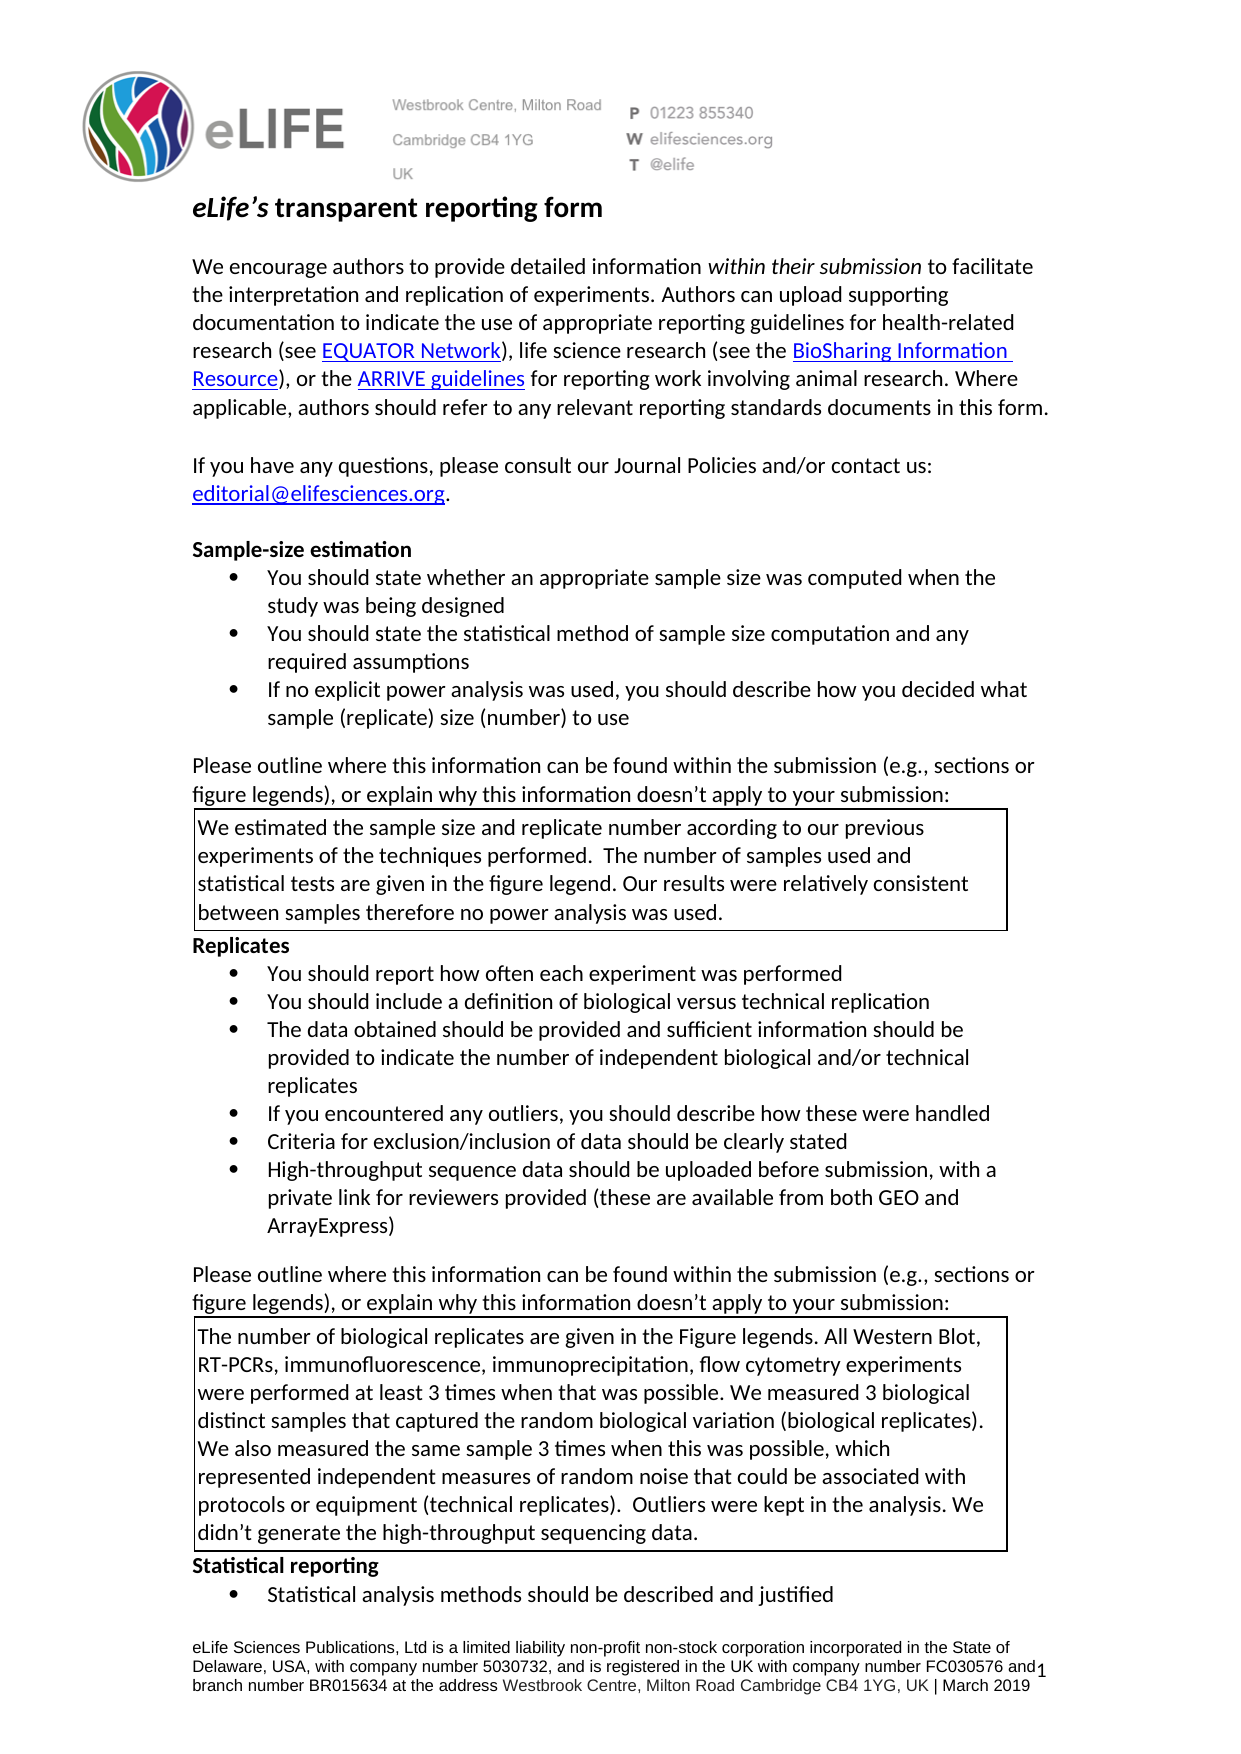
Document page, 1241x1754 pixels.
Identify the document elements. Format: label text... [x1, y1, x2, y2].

text eLife’s transparent reporting form [192, 189, 1053, 224]
list If no explicit power analysis was used, you should describe how you decided what sample (replicate) size (number) to use [229, 675, 1053, 731]
list High-throughput sequence data should be uploaded before submission, with a private link for reviewers provided (these are available from both GEO and ArrayExpress) [229, 1156, 1053, 1239]
list If you encountered any outliers, you should describe how these were handled [229, 1099, 1053, 1127]
list You should report how often each experiment was performed [229, 959, 1053, 987]
text We encourage authors to provide detailed information within their submission to facilitate the interpretation and replication of experiments. Authors can upload supporting documentation to indicate the use of appropriate reporting guidelines for health-related research (see EQUATOR Network), life science research (see the BioSharing Information Resource), or the ARRIVE guidelines for reporting work involving animal research. Where applicable, authors should refer to any relevant reporting standards documents in this form. [192, 252, 1053, 421]
list You should state the statistical method of sample size computation and any required assumptions [229, 619, 1053, 675]
text If you have any questions, please consult our Journal Policies and/or contact us: editorial@elifesciences.org. [192, 451, 1053, 507]
text Sample-size estimation [192, 535, 1053, 563]
text Replicates [192, 836, 1053, 959]
list Criteria for exclusion/inclusion of data should be clearly stated [229, 1127, 1053, 1156]
list The data obtained should be provided and sufficient information should be provided to indicate the number of independent biological and/or technical replicates [229, 1015, 1053, 1099]
text The number of biological replicates are given in the Figure legends. All Western Blot, RT-PCRs, immunofluorescence, immunoprecipitation, flow cytometry experiments were performed at least 3 times when that was possible. We measured 3 biological distinct samples that captured the random biological variation (biological replicates). We also measured the same sample 3 times when this was possible, which represented independent measures of random noise that could be associated with protocols or equipment (technical replicates). Outliers were kept in the analysis. We didn’t generate the high-throughput sequencing data. [195, 1320, 1006, 1548]
list Statistical analysis methods should be described and justified [229, 1580, 1053, 1608]
list You should include a definition of biological versus technical replication [229, 987, 1053, 1015]
picture [73, 59, 784, 189]
text We estimated the sample size and replicate number according to our previous experiments of the techniques performed. The number of samples used and statistical tests are given in the figure legend. Our results were relatively consistent between samples therefore no power analysis was used. [195, 811, 1006, 928]
text Statistical reporting [192, 1377, 1053, 1580]
list You should state whether an appropriate sample size was computed when the study was being designed [229, 563, 1053, 619]
